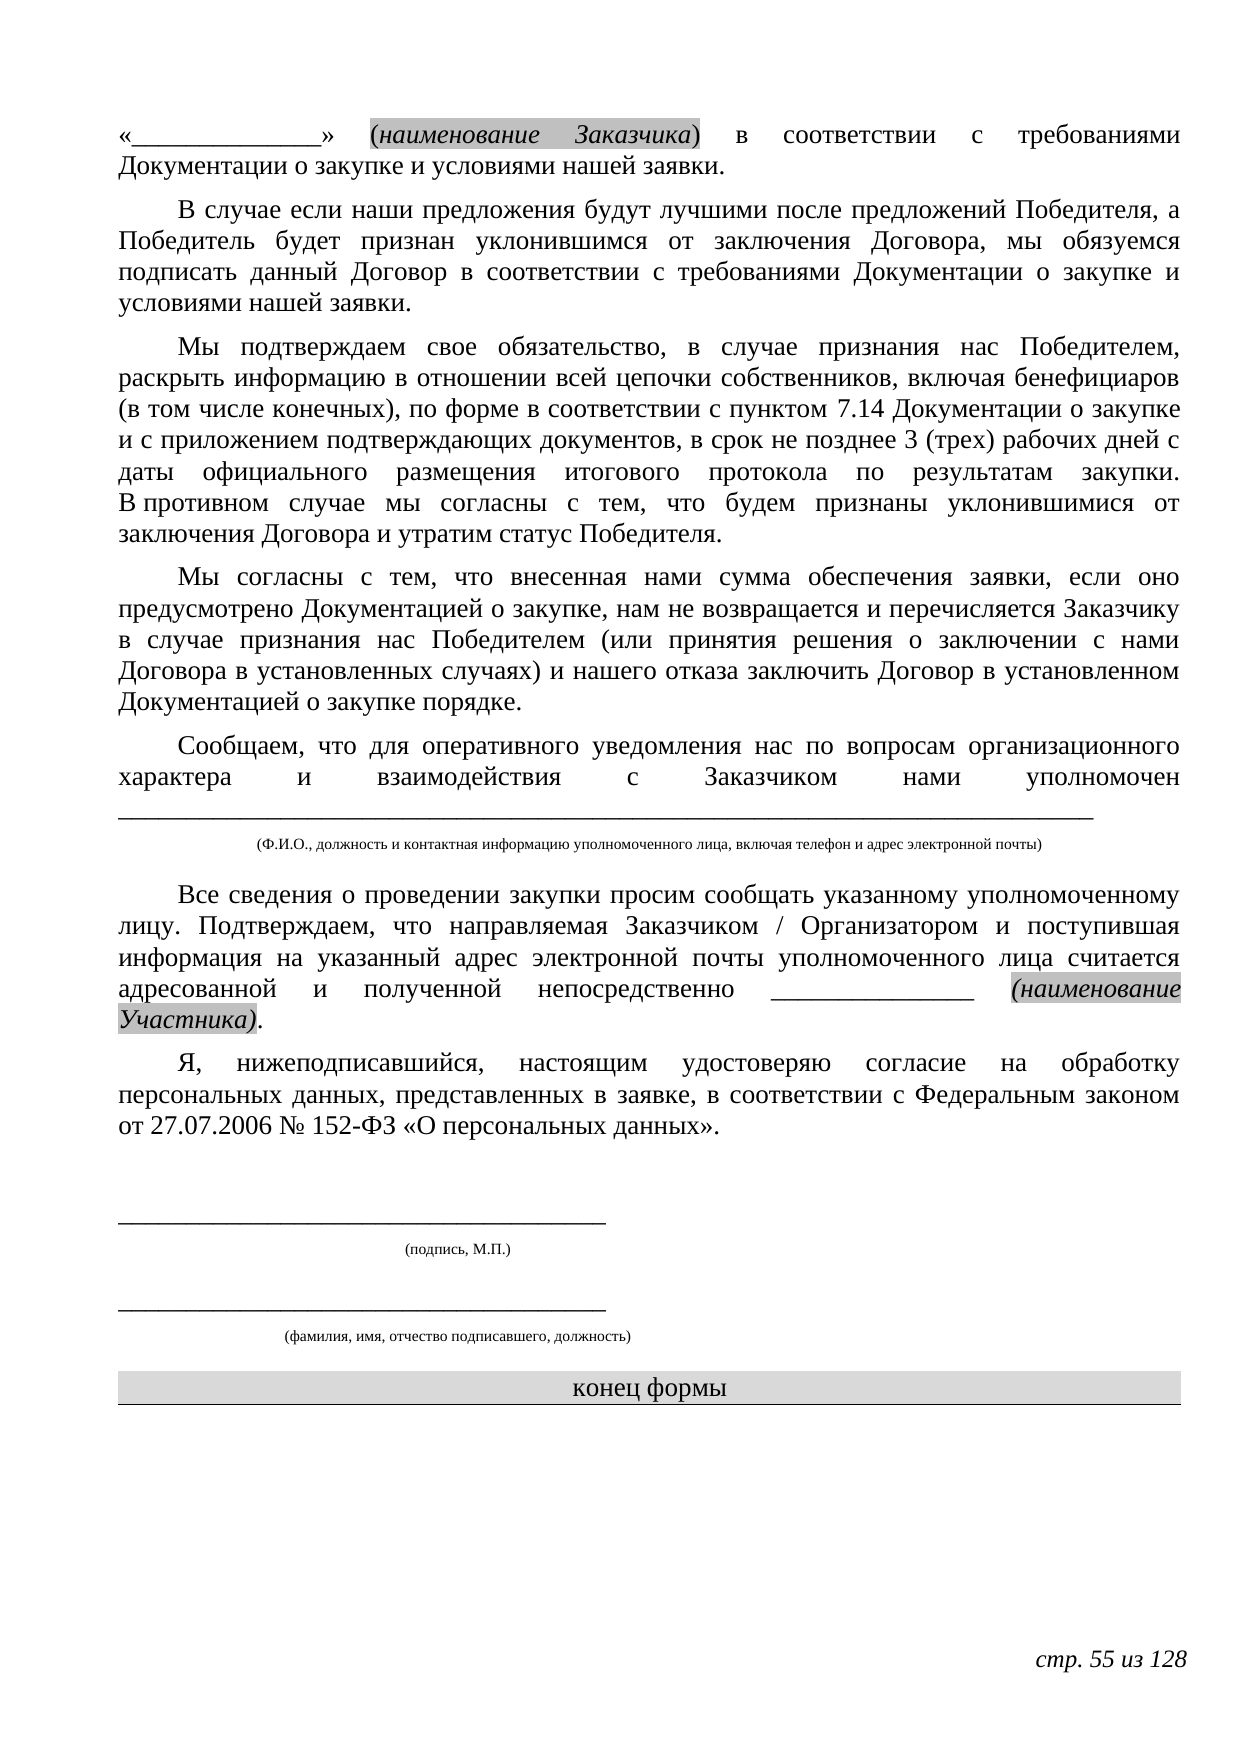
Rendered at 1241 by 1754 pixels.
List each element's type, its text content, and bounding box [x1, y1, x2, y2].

text Все сведения о проведении закупки просим сообщать указанному уполномоченному лицу. Подтверждаем, что направляемая Заказчиком / Организатором и поступившая информация на указанный адрес электронной почты уполномоченного лица считается адресованной и полученной непосредственно _______________ (наименование Участника). [118, 878, 1181, 1034]
text Сообщаем, что для оперативного уведомления нас по вопросам организационного характера и взаимодействия с Заказчиком нами уполномочен ________________________________________________________________________ [118, 729, 1181, 822]
text (фамилия, имя, отчество подписавшего, должность) [118, 1327, 797, 1358]
text ____________________________________ [118, 1196, 1181, 1227]
text (Ф.И.О., должность и контактная информацию уполномоченного лица, включая телефон и адрес электронной почты) [118, 835, 1181, 866]
text конец формы [118, 1371, 1181, 1404]
text В случае если наши предложения будут лучшими после предложений Победителя, а Победитель будет признан уклонившимся от заключения Договора, мы обязуемся подписать данный Договор в соответствии с требованиями Документации о закупке и условиями нашей заявки. [118, 193, 1181, 317]
text Я, нижеподписавшийся, настоящим удостоверяю согласие на обработку персональных данных, представленных в заявке, в соответствии с Федеральным законом от 27.07.2006 № 152-ФЗ «О персональных данных». [118, 1047, 1181, 1140]
text Мы подтверждаем свое обязательство, в случае признания нас Победителем, раскрыть информацию в отношении всей цепочки собственников, включая бенефициаров (в том числе конечных), по форме в соответствии с пунктом 7.14 Документации о закупке и с приложением подтверждающих документов, в срок не позднее 3 (трех) рабочих дней с даты официального размещения итогового протокола по результатам закупки. В противном случае мы согласны с тем, что будем признаны уклонившимися от заключения Договора и утратим статус Победителя. [118, 330, 1181, 548]
text (подпись, М.П.) [118, 1240, 797, 1271]
text ____________________________________ [118, 1283, 1181, 1314]
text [118, 118, 1181, 180]
text Мы согласны с тем, что внесенная нами сумма обеспечения заявки, если оно предусмотрено Документацией о закупке, нам не возвращается и перечисляется Заказчику в случае признания нас Победителем (или принятия решения о заключении с нами Договора в установленных случаях) и нашего отказа заключить Договор в установленном Документацией о закупке порядке. [118, 561, 1181, 716]
